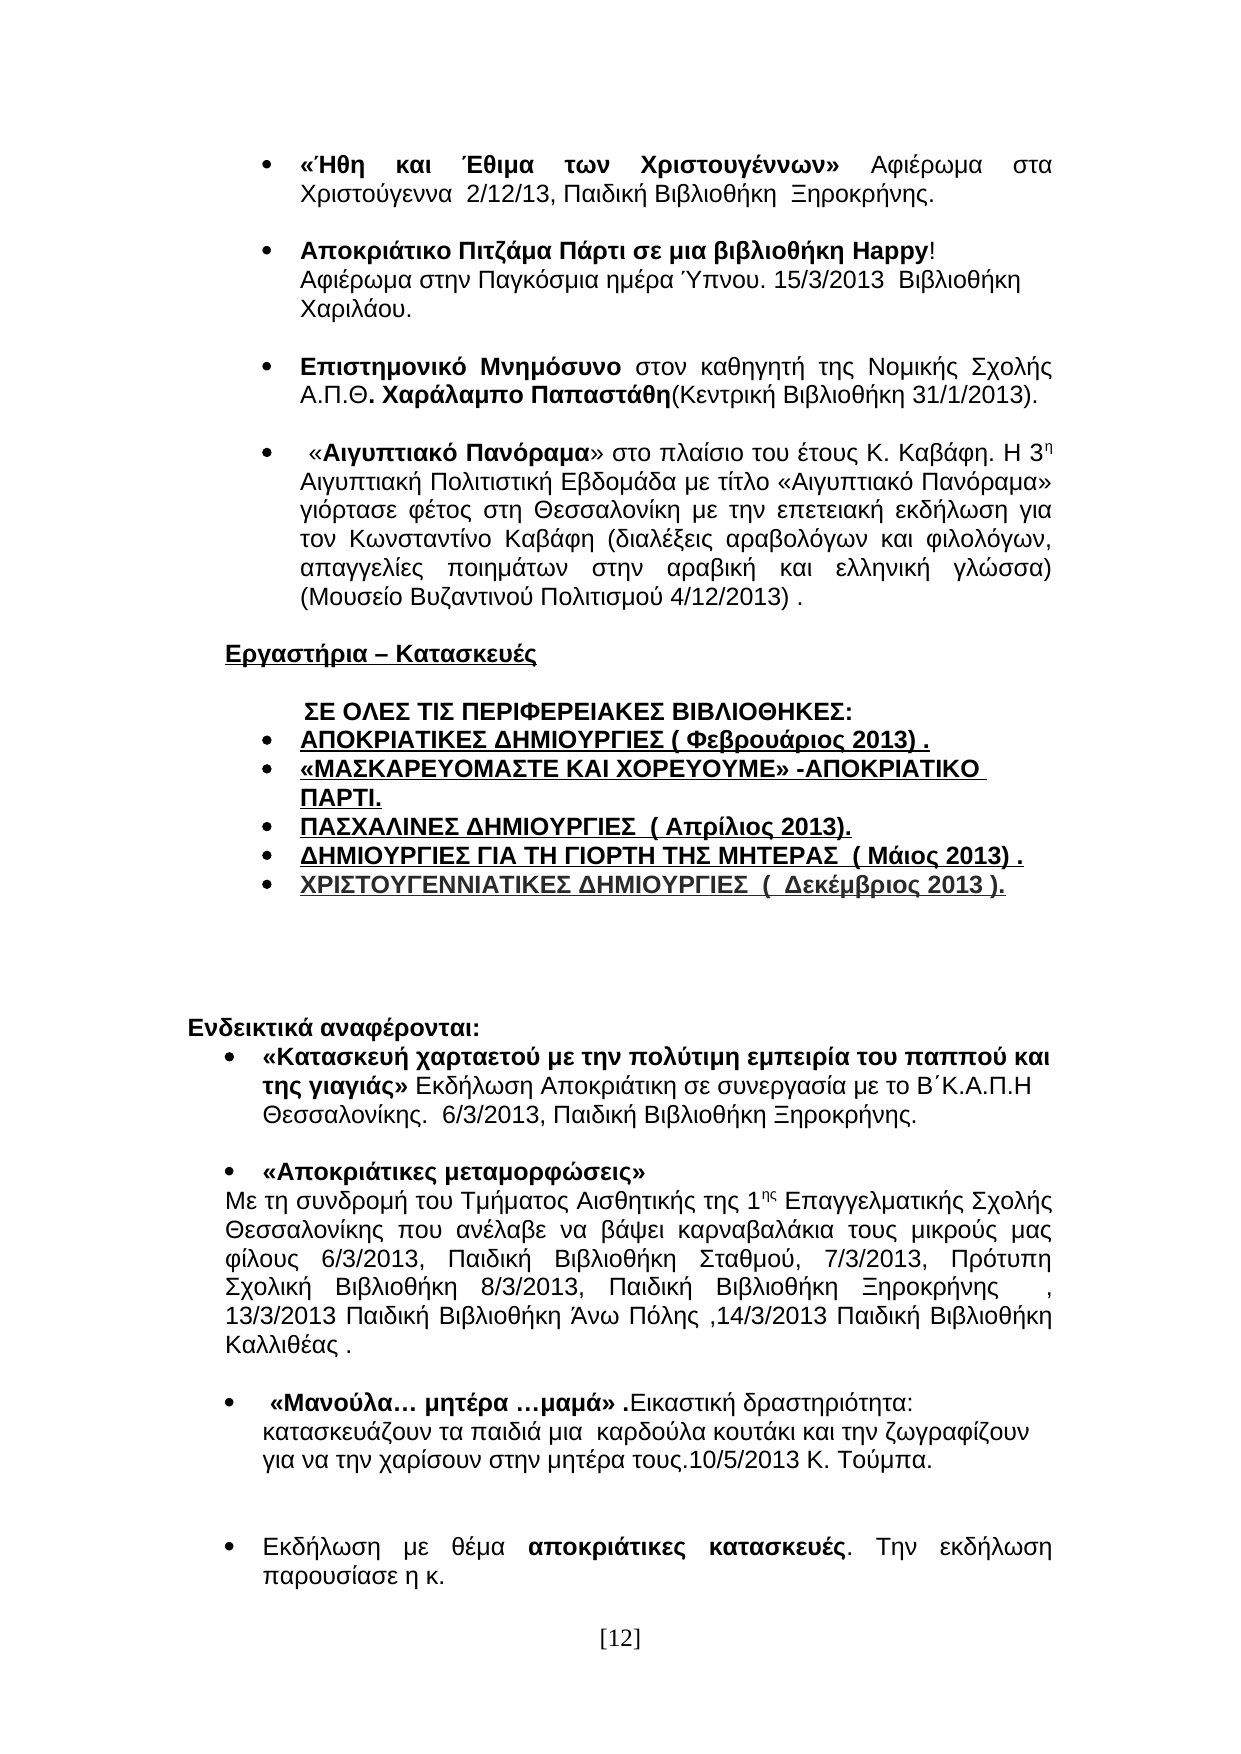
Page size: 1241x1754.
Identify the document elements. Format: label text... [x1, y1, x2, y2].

text ΣΕ ΟΛΕΣ ΤΙΣ ΠΕΡΙΦΕΡΕΙΑΚΕΣ ΒΙΒΛΙΟΘΗΚΕΣ: [262, 697, 1053, 725]
list Εκδήλωση με θέμα αποκριάτικες κατασκευές. Την εκδήλωση παρουσίασε η κ. [225, 1532, 1053, 1590]
list «Αιγυπτιακό Πανόραμα» στο πλαίσιο του έτους Κ. Καβάφη. Η 3η Αιγυπτιακή Πολιτιστική Εβδομάδα με τίτλο «Αιγυπτιακό Πανόραμα» γιόρτασε φέτος στη Θεσσαλονίκη με την επετειακή εκδήλωση για τον Κωνσταντίνο Καβάφη (διαλέξεις αραβολόγων και φιλολόγων, απαγγελίες ποιημάτων στην αραβική και ελληνική γλώσσα)(Μουσείο Βυζαντινού Πολιτισμού 4/12/2013) . [262, 438, 1053, 610]
list ΔΗΜΙΟΥΡΓΙΕΣ ΓΙΑ ΤΗ ΓΙΟΡΤΗ ΤΗΣ ΜΗΤΕΡΑΣ ( Μάιος 2013) . [262, 841, 1053, 869]
text Με τη συνδρομή του Τμήματος Αισθητικής της 1ης Επαγγελματικής Σχολής Θεσσαλονίκης που ανέλαβε να βάψει καρναβαλάκια τους μικρούς μας φίλους 6/3/2013, Παιδική Βιβλιοθήκη Σταθμού, 7/3/2013, Πρότυπη Σχολική Βιβλιοθήκη 8/3/2013, Παιδική Βιβλιοθήκη Ξηροκρήνης , 13/3/2013 Παιδική Βιβλιοθήκη Άνω Πόλης ,14/3/2013 Παιδική Βιβλιοθήκη Καλλιθέας . [225, 1186, 1053, 1359]
list «Κατασκευή χαρταετού με την πολύτιμη εμπειρία του παππού και της γιαγιάς» Εκδήλωση Αποκριάτικη σε συνεργασία με το Β΄Κ.Α.Π.Η Θεσσαλονίκης. 6/3/2013, Παιδική Βιβλιοθήκη Ξηροκρήνης. [225, 1042, 1053, 1128]
list Αποκριάτικο Πιτζάμα Πάρτι σε μια βιβλιοθήκη Happy! Αφιέρωμα στην Παγκόσμια ημέρα Ύπνου. 15/3/2013 Βιβλιοθήκη Χαριλάου. [262, 236, 1053, 323]
text Ενδεικτικά αναφέρονται: [187, 1013, 1053, 1042]
list ΠΑΣΧΑΛΙΝΕΣ ΔΗΜΙΟΥΡΓΙΕΣ ( Απρίλιος 2013). [262, 812, 1053, 841]
list ΑΠΟΚΡΙΑΤΙΚΕΣ ΔΗΜΙΟΥΡΓΙΕΣ ( Φεβρουάριος 2013) . [262, 725, 1053, 754]
list ΧΡΙΣΤΟΥΓΕΝΝΙΑΤΙΚΕΣ ΔΗΜΙΟΥΡΓΙΕΣ ( Δεκέμβριος 2013 ). [262, 869, 1053, 898]
list Επιστημονικό Μνημόσυνο στον καθηγητή της Νομικής Σχολής Α.Π.Θ. Χαράλαμπο Παπαστάθη(Κεντρική Βιβλιοθήκη 31/1/2013). [262, 351, 1053, 409]
text Εργαστήρια – Κατασκευές [225, 639, 1053, 668]
list «ΜΑΣΚΑΡΕΥΟΜΑΣΤΕ ΚΑΙ ΧΟΡΕΥΟΥΜΕ» -ΑΠΟΚΡΙΑΤΙΚΟ ΠΑΡΤΙ. [262, 754, 1053, 812]
list «Αποκριάτικες μεταμορφώσεις» [225, 1157, 1053, 1186]
list «Ήθη και Έθιμα των Χριστουγέννων» Αφιέρωμα στα Χριστούγεννα 2/12/13, Παιδική Βιβλιοθήκη Ξηροκρήνης. [262, 150, 1053, 208]
list «Μανούλα… μητέρα …μαμά» .Εικαστική δραστηριότητα: κατασκευάζουν τα παιδιά μια καρδούλα κουτάκι και την ζωγραφίζουν για να την χαρίσουν στην μητέρα τους.10/5/2013 Κ. Τούμπα. [225, 1388, 1053, 1474]
